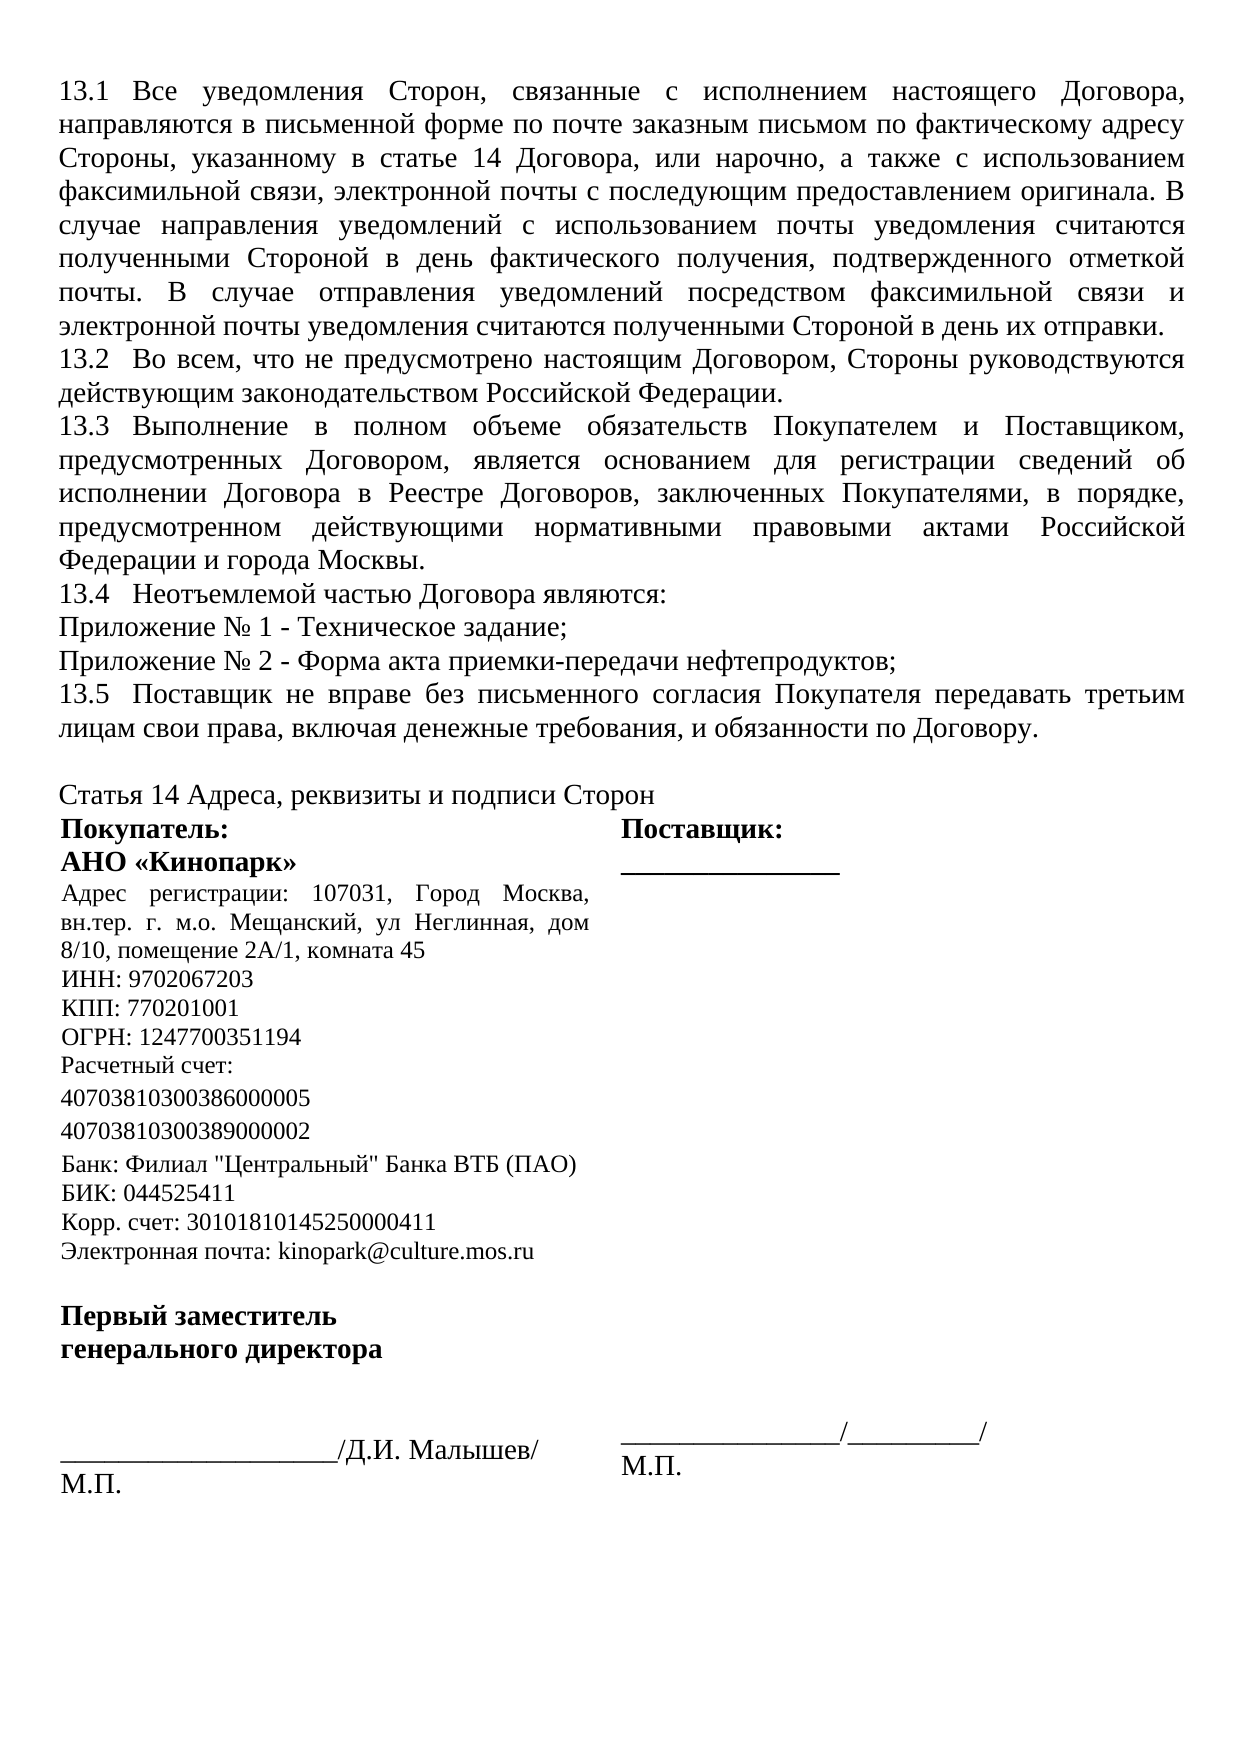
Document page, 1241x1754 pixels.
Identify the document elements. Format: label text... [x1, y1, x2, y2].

list Во всем, что не предусмотрено настоящим Договором, Стороны руководствуются действующим законодательством Российской Федерации. [58, 341, 1186, 408]
list Поставщик не вправе без письменного согласия Покупателя передавать третьим лицам свои права, включая денежные требования, и обязанности по Договору. [58, 677, 1186, 744]
table_header Поставщик: _______________ _______________/_________/ М.П. [591, 811, 1122, 1499]
text Статья 14 Адреса, реквизиты и подписи Сторон [58, 777, 1186, 811]
table_header Покупатель: АНО «Кинопарк» Адрес регистрации: 107031, Город Москва, вн.тер. г. м.о. Мещанский, ул Неглинная, дом 8/10, помещение 2А/1, комната 45 ИНН: 9702067203 КПП: 770201001 ОГРН: 1247700351194 Расчетный счет: 40703810300386000005 40703810300389000002 Банк: Филиал "Центральный" Банка ВТБ (ПАО) БИК: 044525411 Корр. счет: 30101810145250000411 Электронная почта: kinopark@culture.mos.ru Первый заместитель генерального директора ___________________/Д.И. Малышев/ М.П. [59, 811, 591, 1499]
list Выполнение в полном объеме обязательств Покупателем и Поставщиком, предусмотренных Договором, является основанием для регистрации сведений об исполнении Договора в Реестре Договоров, заключенных Покупателями, в порядке, предусмотренном действующими нормативными правовыми актами Российской Федерации и города Москвы. [58, 408, 1186, 576]
list Все уведомления Сторон, связанные с исполнением настоящего Договора, направляются в письменной форме по почте заказным письмом по фактическому адресу Стороны, указанному в статье 14 Договора, или нарочно, а также с использованием факсимильной связи, электронной почты с последующим предоставлением оригинала. В случае направления уведомлений с использованием почты уведомления считаются полученными Стороной в день фактического получения, подтвержденного отметкой почты. В случае отправления уведомлений посредством факсимильной связи и электронной почты уведомления считаются полученными Стороной в день их отправки. [58, 73, 1186, 341]
text Приложение № 1 - Техническое задание; [58, 609, 1186, 643]
text Приложение № 2 - Форма акта приемки-передачи нефтепродуктов; [58, 643, 1186, 677]
list Неотъемлемой частью Договора являются: [58, 576, 1186, 609]
